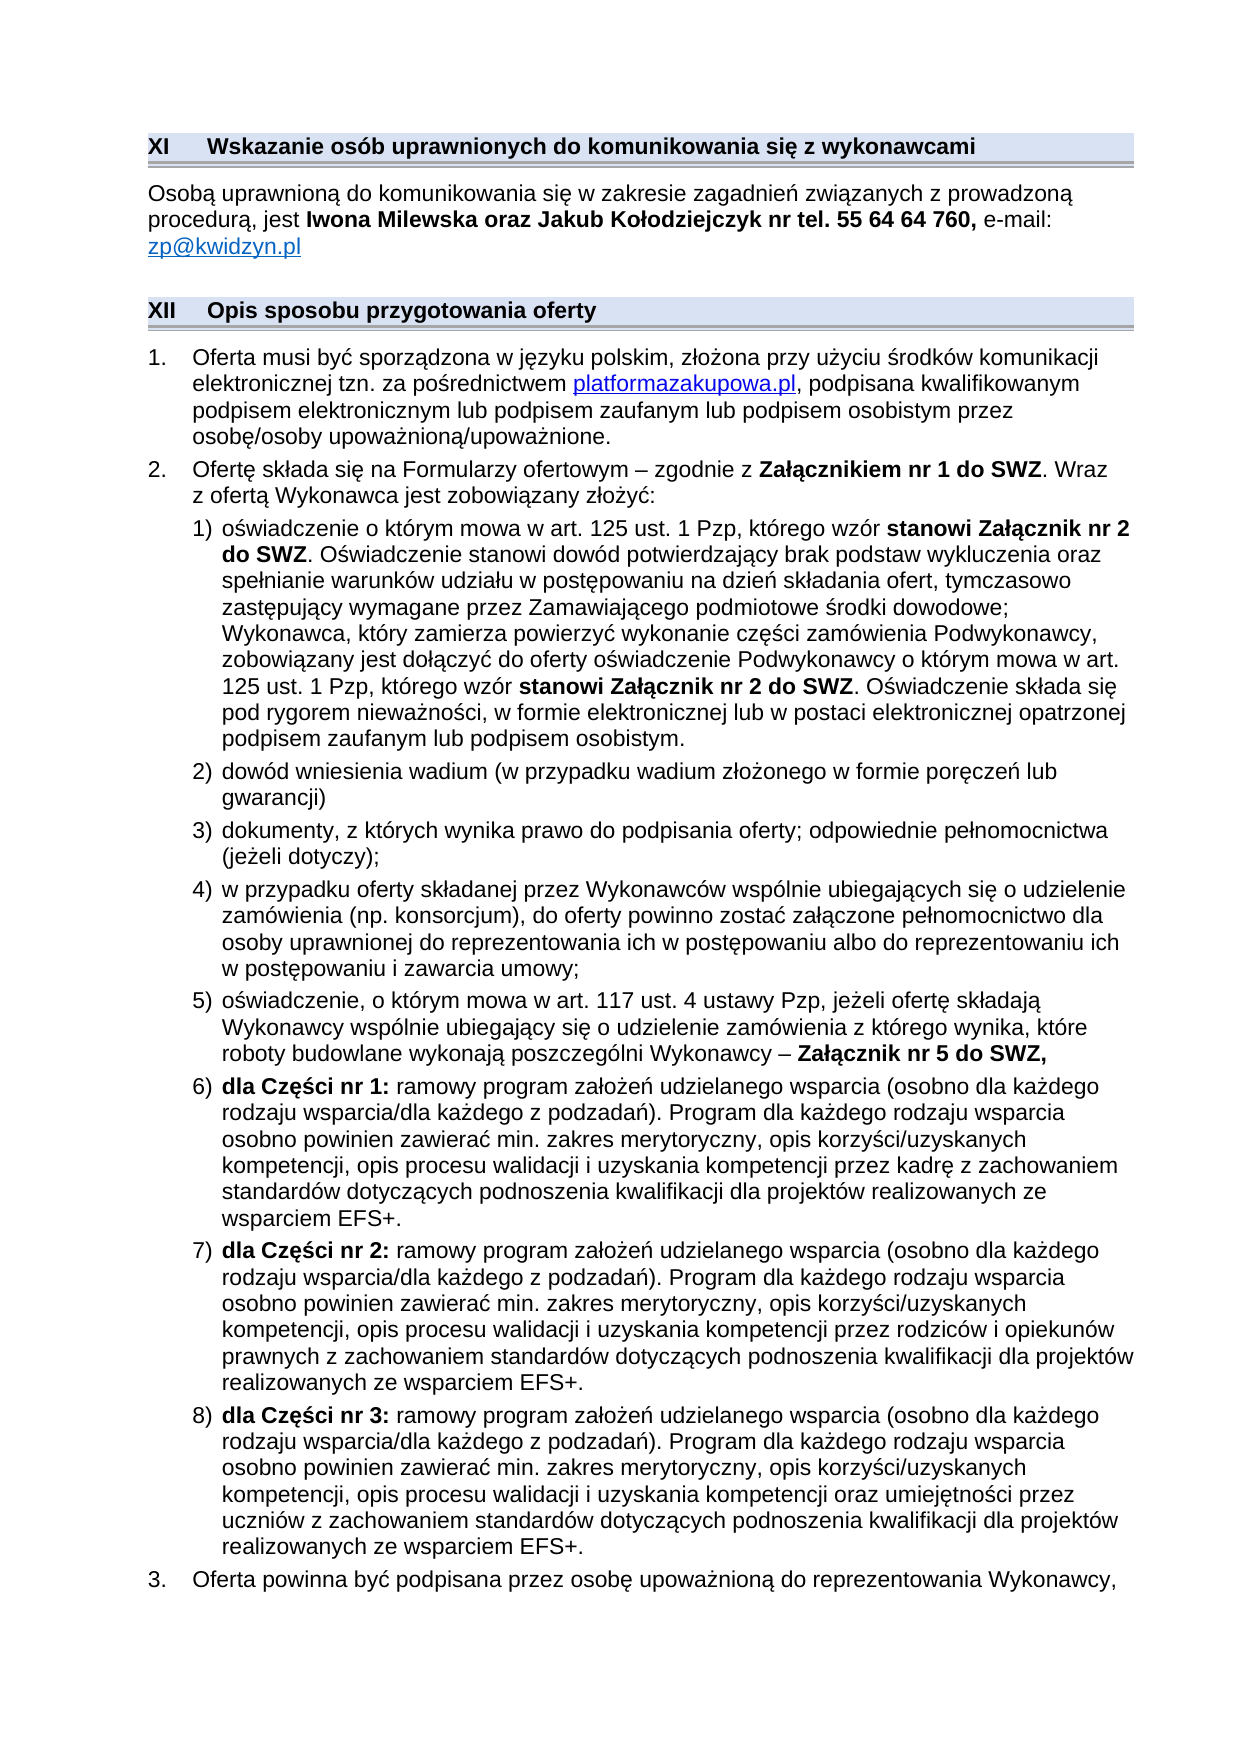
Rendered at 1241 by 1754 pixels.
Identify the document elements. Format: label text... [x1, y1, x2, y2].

list Oferta musi być sporządzona w języku polskim, złożona przy użyciu środków komunikacji elektronicznej tzn. za pośrednictwem platformazakupowa.pl, podpisana kwalifikowanym podpisem elektronicznym lub podpisem zaufanym lub podpisem osobistym przez osobę/osoby upoważnioną/upoważnione. [148, 344, 1134, 449]
list oświadczenie, o którym mowa w art. 117 ust. 4 ustawy Pzp, jeżeli ofertę składają Wykonawcy wspólnie ubiegający się o udzielenie zamówienia z którego wynika, które roboty budowlane wykonają poszczególni Wykonawcy – Załącznik nr 5 do SWZ, [192, 987, 1134, 1067]
text XII Opis sposobu przygotowania oferty [148, 297, 1134, 325]
list Ofertę składa się na Formularzy ofertowym – zgodnie z Załącznikiem nr 1 do SWZ. Wraz z ofertą Wykonawca jest zobowiązany złożyć: [148, 456, 1134, 508]
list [148, 1566, 1134, 1592]
list dla Części nr 1: ramowy program założeń udzielanego wsparcia (osobno dla każdego rodzaju wsparcia/dla każdego z podzadań). Program dla każdego rodzaju wsparcia osobno powinien zawierać min. zakres merytoryczny, opis korzyści/uzyskanych kompetencji, opis procesu walidacji i uzyskania kompetencji przez kadrę z zachowaniem standardów dotyczących podnoszenia kwalifikacji dla projektów realizowanych ze wsparciem EFS+. [192, 1073, 1134, 1231]
list dla Części nr 2: ramowy program założeń udzielanego wsparcia (osobno dla każdego rodzaju wsparcia/dla każdego z podzadań). Program dla każdego rodzaju wsparcia osobno powinien zawierać min. zakres merytoryczny, opis korzyści/uzyskanych kompetencji, opis procesu walidacji i uzyskania kompetencji przez rodziców i opiekunów prawnych z zachowaniem standardów dotyczących podnoszenia kwalifikacji dla projektów realizowanych ze wsparciem EFS+. [192, 1237, 1134, 1395]
list w przypadku oferty składanej przez Wykonawców wspólnie ubiegających się o udzielenie zamówienia (np. konsorcjum), do oferty powinno zostać załączone pełnomocnictwo dla osoby uprawnionej do reprezentowania ich w postępowaniu albo do reprezentowaniu ich w postępowaniu i zawarcia umowy; [192, 876, 1134, 981]
list dla Części nr 3: ramowy program założeń udzielanego wsparcia (osobno dla każdego rodzaju wsparcia/dla każdego z podzadań). Program dla każdego rodzaju wsparcia osobno powinien zawierać min. zakres merytoryczny, opis korzyści/uzyskanych kompetencji, opis procesu walidacji i uzyskania kompetencji oraz umiejętności przez uczniów z zachowaniem standardów dotyczących podnoszenia kwalifikacji dla projektów realizowanych ze wsparciem EFS+. [192, 1402, 1134, 1560]
text XI Wskazanie osób uprawnionych do komunikowania się z wykonawcami [148, 133, 1134, 161]
text Osobą uprawnioną do komunikowania się w zakresie zagadnień związanych z prowadzoną procedurą, jest Iwona Milewska oraz Jakub Kołodziejczyk nr tel. 55 64 64 760, e-mail: zp@kwidzyn.pl [148, 180, 1134, 259]
list oświadczenie o którym mowa w art. 125 ust. 1 Pzp, którego wzór stanowi Załącznik nr 2 do SWZ. Oświadczenie stanowi dowód potwierdzający brak podstaw wykluczenia oraz spełnianie warunków udziału w postępowaniu na dzień składania ofert, tymczasowo zastępujący wymagane przez Zamawiającego podmiotowe środki dowodowe; Wykonawca, który zamierza powierzyć wykonanie części zamówienia Podwykonawcy, zobowiązany jest dołączyć do oferty oświadczenie Podwykonawcy o którym mowa w art. 125 ust. 1 Pzp, którego wzór stanowi Załącznik nr 2 do SWZ. Oświadczenie składa się pod rygorem nieważności, w formie elektronicznej lub w postaci elektronicznej opatrzonej podpisem zaufanym lub podpisem osobistym. [192, 514, 1134, 752]
list dowód wniesienia wadium (w przypadku wadium złożonego w formie poręczeń lub gwarancji) [192, 758, 1134, 811]
list dokumenty, z których wynika prawo do podpisania oferty; odpowiednie pełnomocnictwa (jeżeli dotyczy); [192, 817, 1134, 869]
